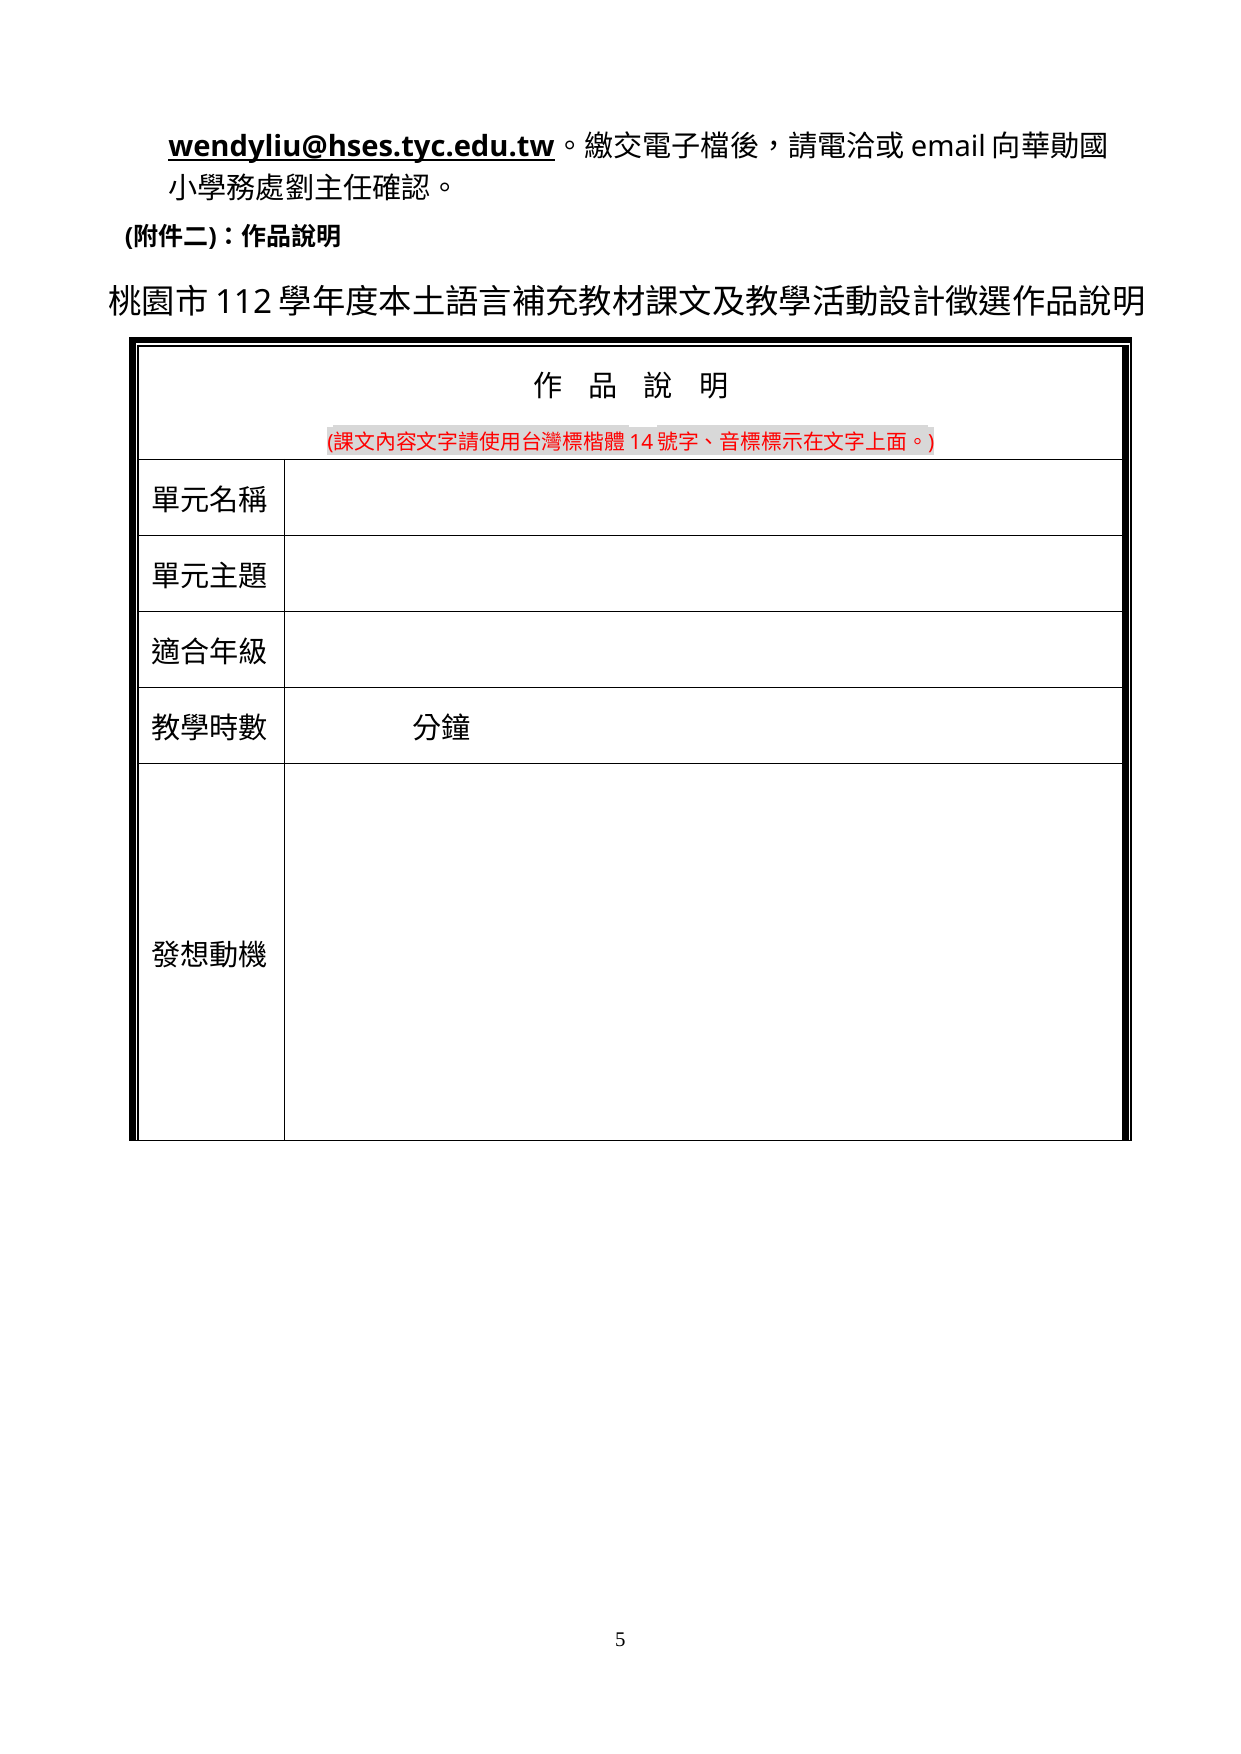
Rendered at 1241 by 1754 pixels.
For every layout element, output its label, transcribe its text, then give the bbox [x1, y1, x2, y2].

table_cell 分鐘 [285, 688, 1122, 763]
table_cell 單元名稱 [139, 460, 284, 535]
text (附件二)：作品說明 [118, 216, 1122, 253]
text 桃園市112學年度本土語言補充教材課文及教學活動設計徵選作品說明 [81, 262, 1173, 337]
table_cell 教學時數 [139, 688, 284, 763]
table_cell [285, 536, 1122, 611]
table_cell 適合年級 [139, 612, 284, 687]
table_cell [285, 764, 1122, 1140]
table_cell [285, 612, 1122, 687]
table_cell 發想動機 [139, 764, 284, 1140]
table_cell 單元主題 [139, 536, 284, 611]
table_header 作 品 說 明 (課文內容文字請使用台灣標楷體14號字、音標標示在文字上面。) [139, 347, 1122, 459]
table_cell [285, 460, 1122, 535]
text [168, 122, 1122, 207]
